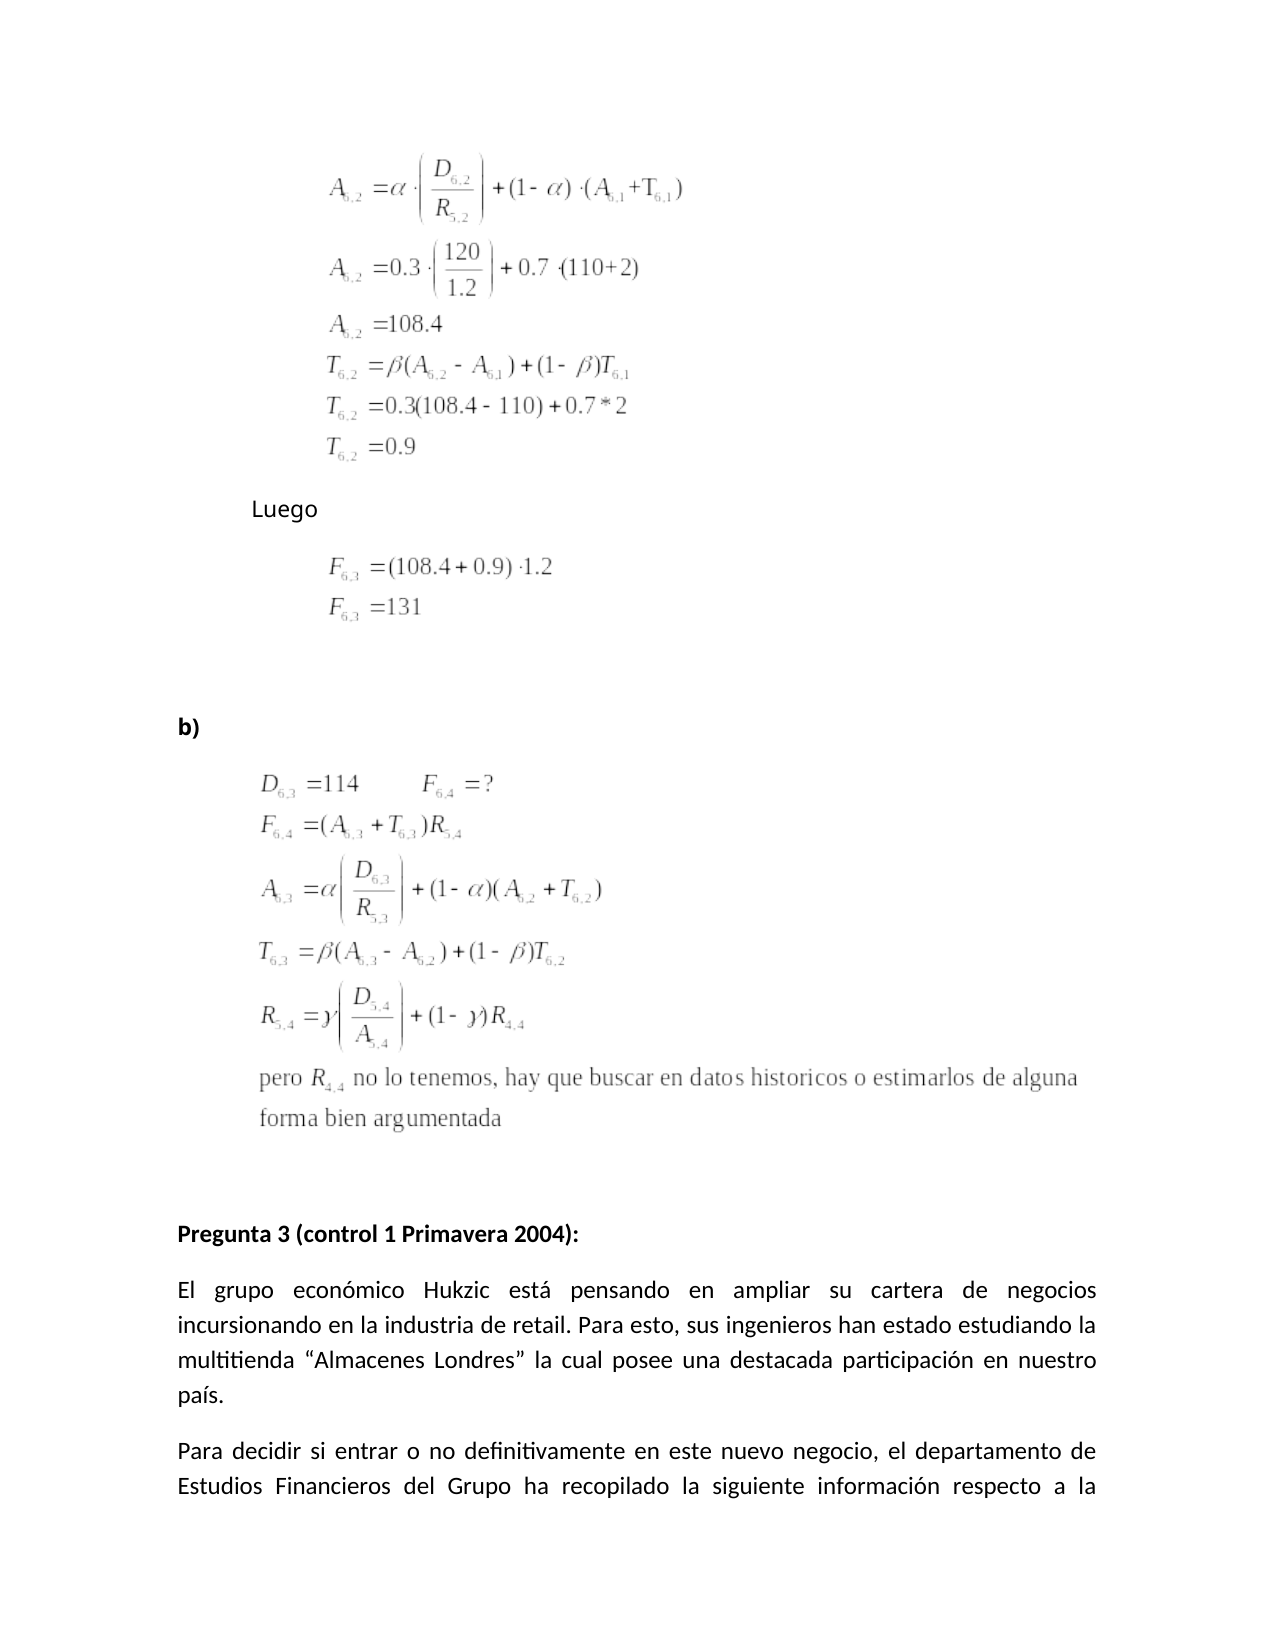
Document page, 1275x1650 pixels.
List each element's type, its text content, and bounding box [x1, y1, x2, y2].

text El grupo económico Hukzic está pensando en ampliar su cartera de negocios incursionando en la industria de retail. Para esto, sus ingenieros han estado estudiando la multitienda “Almacenes Londres” la cual posee una destacada participación en nuestro país. [177, 1274, 1098, 1409]
text Luego [177, 493, 1098, 525]
text Pregunta 3 (control 1 Primavera 2004): [177, 1218, 1098, 1249]
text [177, 1435, 1098, 1500]
text b) [177, 711, 1098, 742]
